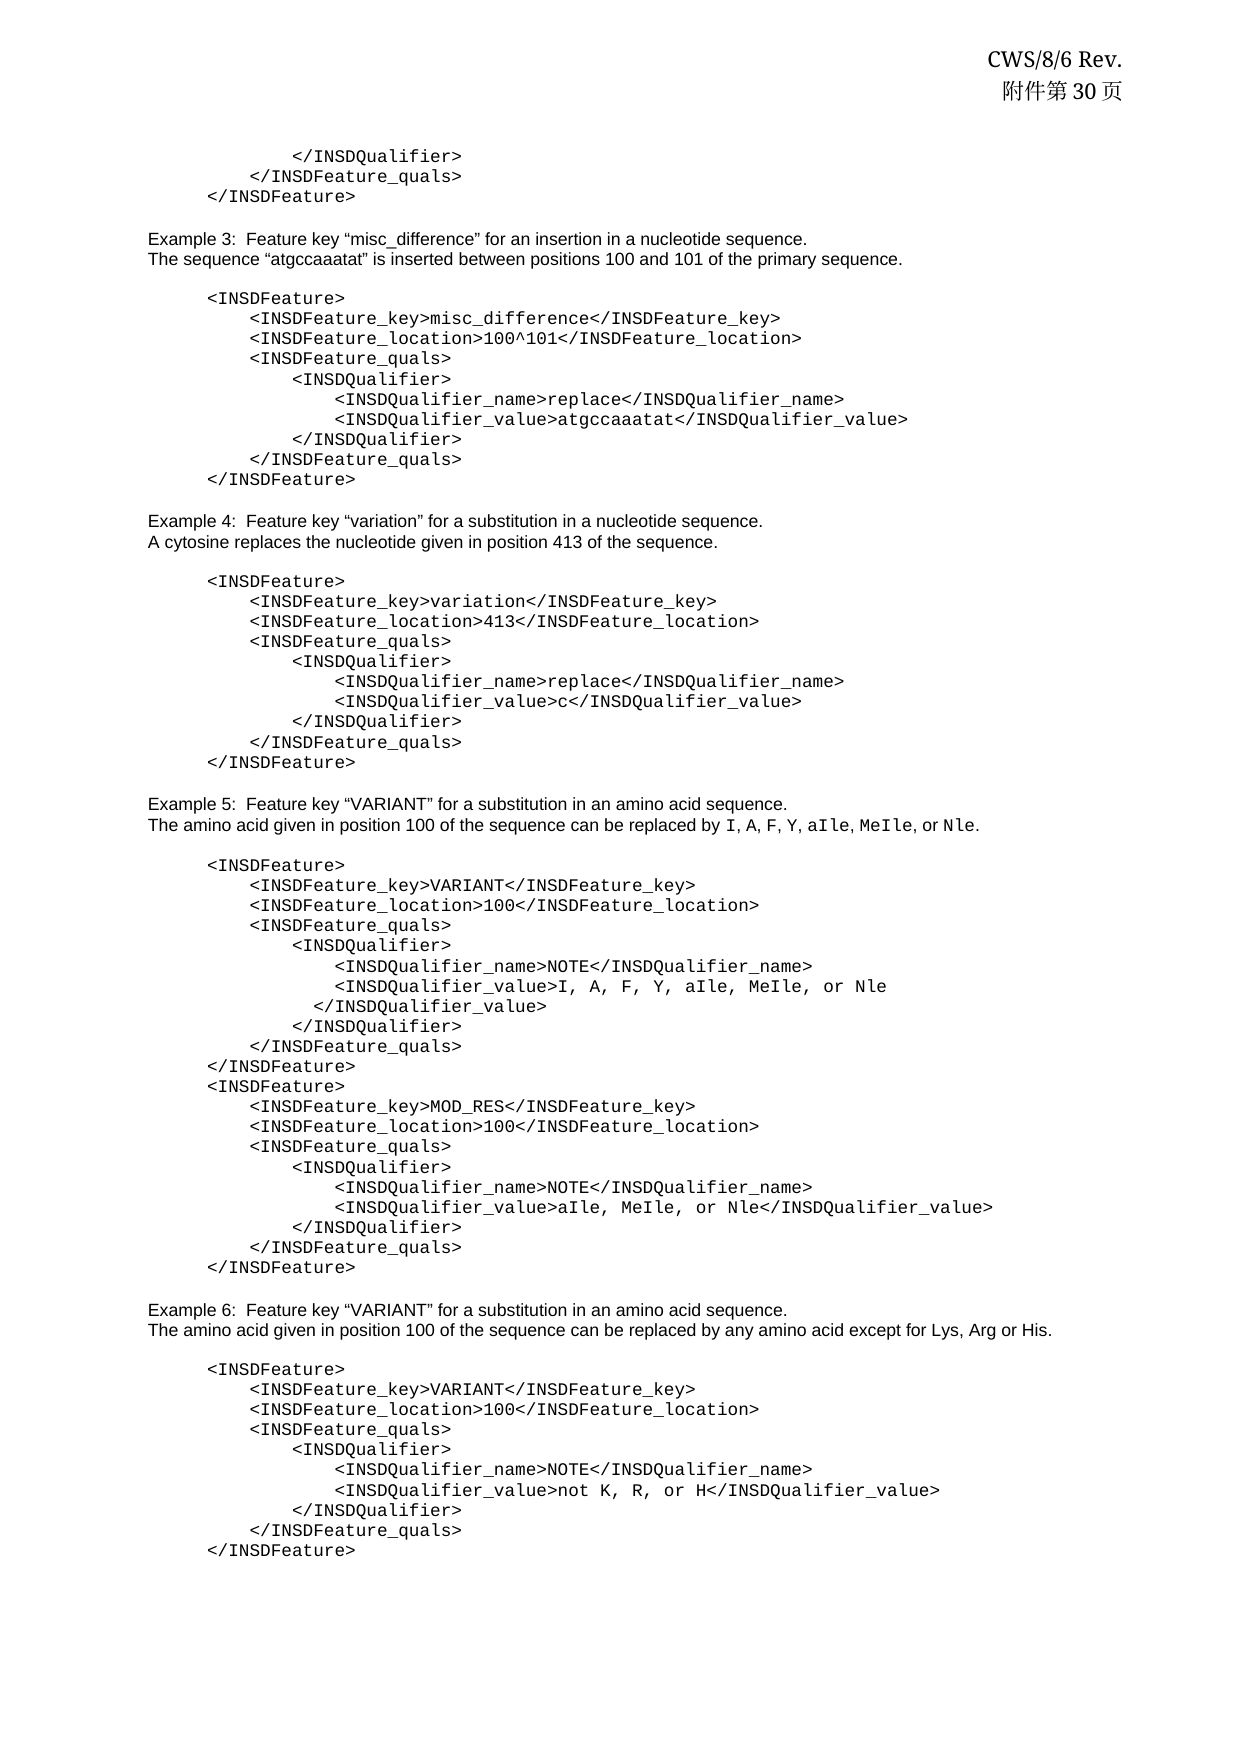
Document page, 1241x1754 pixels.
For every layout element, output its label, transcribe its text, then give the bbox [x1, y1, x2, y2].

text </INSDFeature> [207, 471, 1122, 491]
text </INSDFeature_quals> [207, 1038, 1122, 1058]
text <INSDFeature_key>misc_difference</INSDFeature_key> [207, 310, 1122, 330]
text <INSDFeature_quals> [207, 1421, 1122, 1441]
text The amino acid given in position 100 of the sequence can be replaced by any amino acid except for Lys, Arg or His. [148, 1320, 1122, 1340]
text <INSDFeature_location>100</INSDFeature_location> [207, 897, 1122, 917]
text </INSDFeature> [207, 753, 1122, 773]
text </INSDQualifier> [207, 1218, 1122, 1239]
text <INSDQualifier> [207, 370, 1122, 390]
text The amino acid given in position 100 of the sequence can be replaced by I, A, F, Y, aIle, MeIle, or Nle. [148, 814, 1122, 836]
text <INSDFeature> [207, 572, 1122, 592]
text </INSDQualifier> [207, 1501, 1122, 1521]
text <INSDQualifier_value>I, A, F, Y, aIle, MeIle, or Nle [207, 977, 1122, 997]
text <INSDFeature_quals> [207, 1138, 1122, 1158]
text <INSDFeature_location>413</INSDFeature_location> [207, 613, 1122, 633]
text <INSDQualifier_value>atgccaaatat</INSDQualifier_value> [207, 410, 1122, 430]
text <INSDFeature_quals> [207, 917, 1122, 937]
text </INSDFeature_quals> [207, 1239, 1122, 1259]
text <INSDFeature_key>VARIANT</INSDFeature_key> [207, 1381, 1122, 1401]
text <INSDFeature_location>100</INSDFeature_location> [207, 1118, 1122, 1138]
text <INSDFeature_location>100^101</INSDFeature_location> [207, 330, 1122, 350]
text <INSDQualifier> [207, 937, 1122, 957]
text <INSDQualifier_name>replace</INSDQualifier_name> [207, 673, 1122, 693]
text <INSDFeature_quals> [207, 633, 1122, 653]
text <INSDQualifier> [207, 1158, 1122, 1178]
text </INSDFeature_quals> [207, 451, 1122, 471]
text </INSDQualifier> [207, 1017, 1122, 1038]
text </INSDQualifier_value> [207, 997, 1122, 1017]
text <INSDFeature> [207, 857, 1122, 877]
text <INSDFeature_location>100</INSDFeature_location> [207, 1401, 1122, 1421]
text <INSDQualifier_name>NOTE</INSDQualifier_name> [207, 1461, 1122, 1481]
text </INSDFeature> [207, 1058, 1122, 1078]
text <INSDFeature_key>MOD_RES</INSDFeature_key> [207, 1098, 1122, 1118]
text </INSDQualifier> [207, 148, 1122, 168]
text </INSDFeature> [207, 188, 1122, 208]
text </INSDFeature_quals> [207, 1521, 1122, 1541]
text <INSDQualifier> [207, 1441, 1122, 1461]
text </INSDFeature_quals> [207, 168, 1122, 188]
text <INSDQualifier_name>NOTE</INSDQualifier_name> [207, 957, 1122, 977]
text The sequence “atgccaaatat” is inserted between positions 100 and 101 of the primary sequence. [148, 249, 1122, 269]
text <INSDFeature> [207, 290, 1122, 310]
text </INSDFeature> [207, 1259, 1122, 1279]
text <INSDQualifier_name>NOTE</INSDQualifier_name> [207, 1178, 1122, 1198]
text Example 6: Feature key “VARIANT” for a substitution in an amino acid sequence. [148, 1299, 1122, 1320]
text <INSDQualifier_value>aIle, MeIle, or Nle</INSDQualifier_value> [207, 1198, 1122, 1218]
text </INSDFeature_quals> [207, 733, 1122, 753]
text Example 3: Feature key “misc_difference” for an insertion in a nucleotide sequence. [148, 228, 1122, 249]
text Example 5: Feature key “VARIANT” for a substitution in an amino acid sequence. [148, 794, 1122, 814]
text <INSDQualifier_name>replace</INSDQualifier_name> [207, 390, 1122, 410]
text <INSDFeature_quals> [207, 350, 1122, 370]
text </INSDQualifier> [207, 430, 1122, 451]
text <INSDFeature> [207, 1078, 1122, 1098]
text <INSDQualifier> [207, 653, 1122, 673]
text <INSDFeature_key>variation</INSDFeature_key> [207, 592, 1122, 613]
text Example 4: Feature key “variation” for a substitution in a nucleotide sequence. [148, 511, 1122, 532]
text A cytosine replaces the nucleotide given in position 413 of the sequence. [148, 532, 1122, 552]
text <INSDFeature> [207, 1361, 1122, 1381]
text <INSDFeature_key>VARIANT</INSDFeature_key> [207, 877, 1122, 897]
text </INSDQualifier> [207, 713, 1122, 733]
text </INSDFeature> [207, 1541, 1122, 1562]
text <INSDQualifier_value>c</INSDQualifier_value> [207, 693, 1122, 713]
text <INSDQualifier_value>not K, R, or H</INSDQualifier_value> [207, 1481, 1122, 1501]
